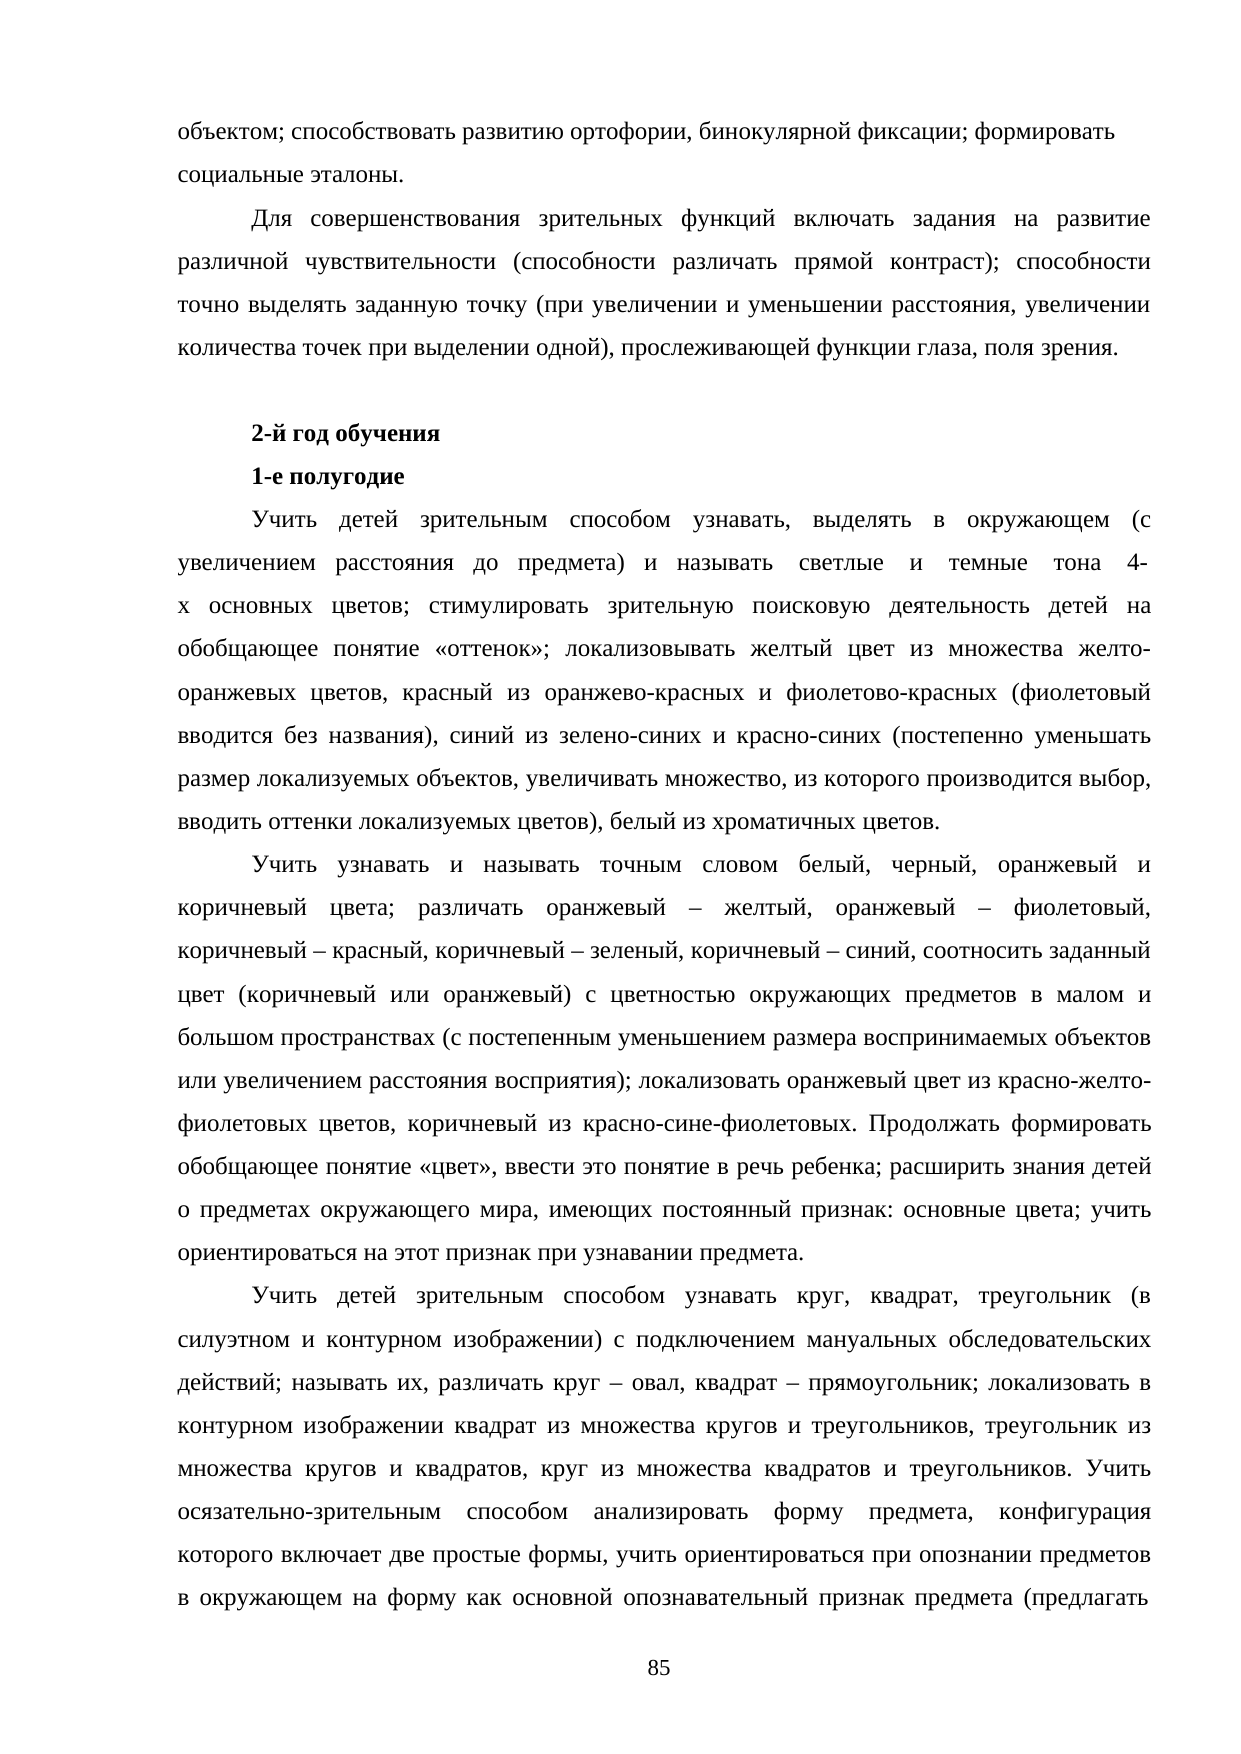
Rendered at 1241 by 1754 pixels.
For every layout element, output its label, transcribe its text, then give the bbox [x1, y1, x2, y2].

text Для совершенствования зрительных функций включать задания на развитие различной чувствительности (способности различать прямой контраст); способности точно выделять заданную точку (при увеличении и уменьшении расстояния, увеличении количества точек при выделении одной), прослеживающей функции глаза, поля зрения. [177, 203, 1152, 361]
text Учить узнавать и называть точным словом белый, черный, оранжевый и коричневый цвета; различать оранжевый – желтый, оранжевый – фиолетовый, коричневый – красный, коричневый – зеленый, коричневый – синий, соотносить заданный цвет (коричневый или оранжевый) с цветностью окружающих предметов в малом и большом пространствах (с постепенным уменьшением размера воспринимаемых объектов или увеличением расстояния восприятия); локализовать оранжевый цвет из красно-желто- фиолетовых цветов, коричневый из красно-сине-фиолетовых. Продолжать формировать обобщающее понятие «цвет», ввести это понятие в речь ребенка; расширить знания детей о предметах окружающего мира, имеющих постоянный признак: основные цвета; учить ориентироваться на этот признак при узнавании предмета. [177, 849, 1152, 1266]
subtitle 2-й год обучения 1-е полугодие [251, 418, 440, 490]
text Учить детей зрительным способом узнавать, выделять в окружающем (с увеличением расстояния до предмета) и называть светлые и темные тона 4-х основных цветов; стимулировать зрительную поисковую деятельность детей на обобщающее понятие «оттенок»; локализовывать желтый цвет из множества желто- оранжевых цветов, красный из оранжево-красных и фиолетово-красных (фиолетовый вводится без названия), синий из зелено-синих и красно-синих (постепенно уменьшать размер локализуемых объектов, увеличивать множество, из которого производится выбор, вводить оттенки локализуемых цветов), белый из хроматичных цветов. [177, 504, 1152, 835]
text Учить детей зрительным способом узнавать круг, квадрат, треугольник (в силуэтном и контурном изображении) с подключением мануальных обследовательских действий; называть их, различать круг – овал, квадрат – прямоугольник; локализовать в контурном изображении квадрат из множества кругов и треугольников, треугольник из множества кругов и квадратов, круг из множества квадратов и треугольников. Учить осязательно-зрительным способом анализировать форму предмета, конфигурация которого включает две простые формы, учить ориентироваться при опознании предметов в окружающем на форму как основной опознавательный признак предмета (предлагать [177, 1281, 1152, 1611]
text объектом; способствовать развитию ортофории, бинокулярной фиксации; формировать социальные эталоны. [177, 116, 1176, 188]
